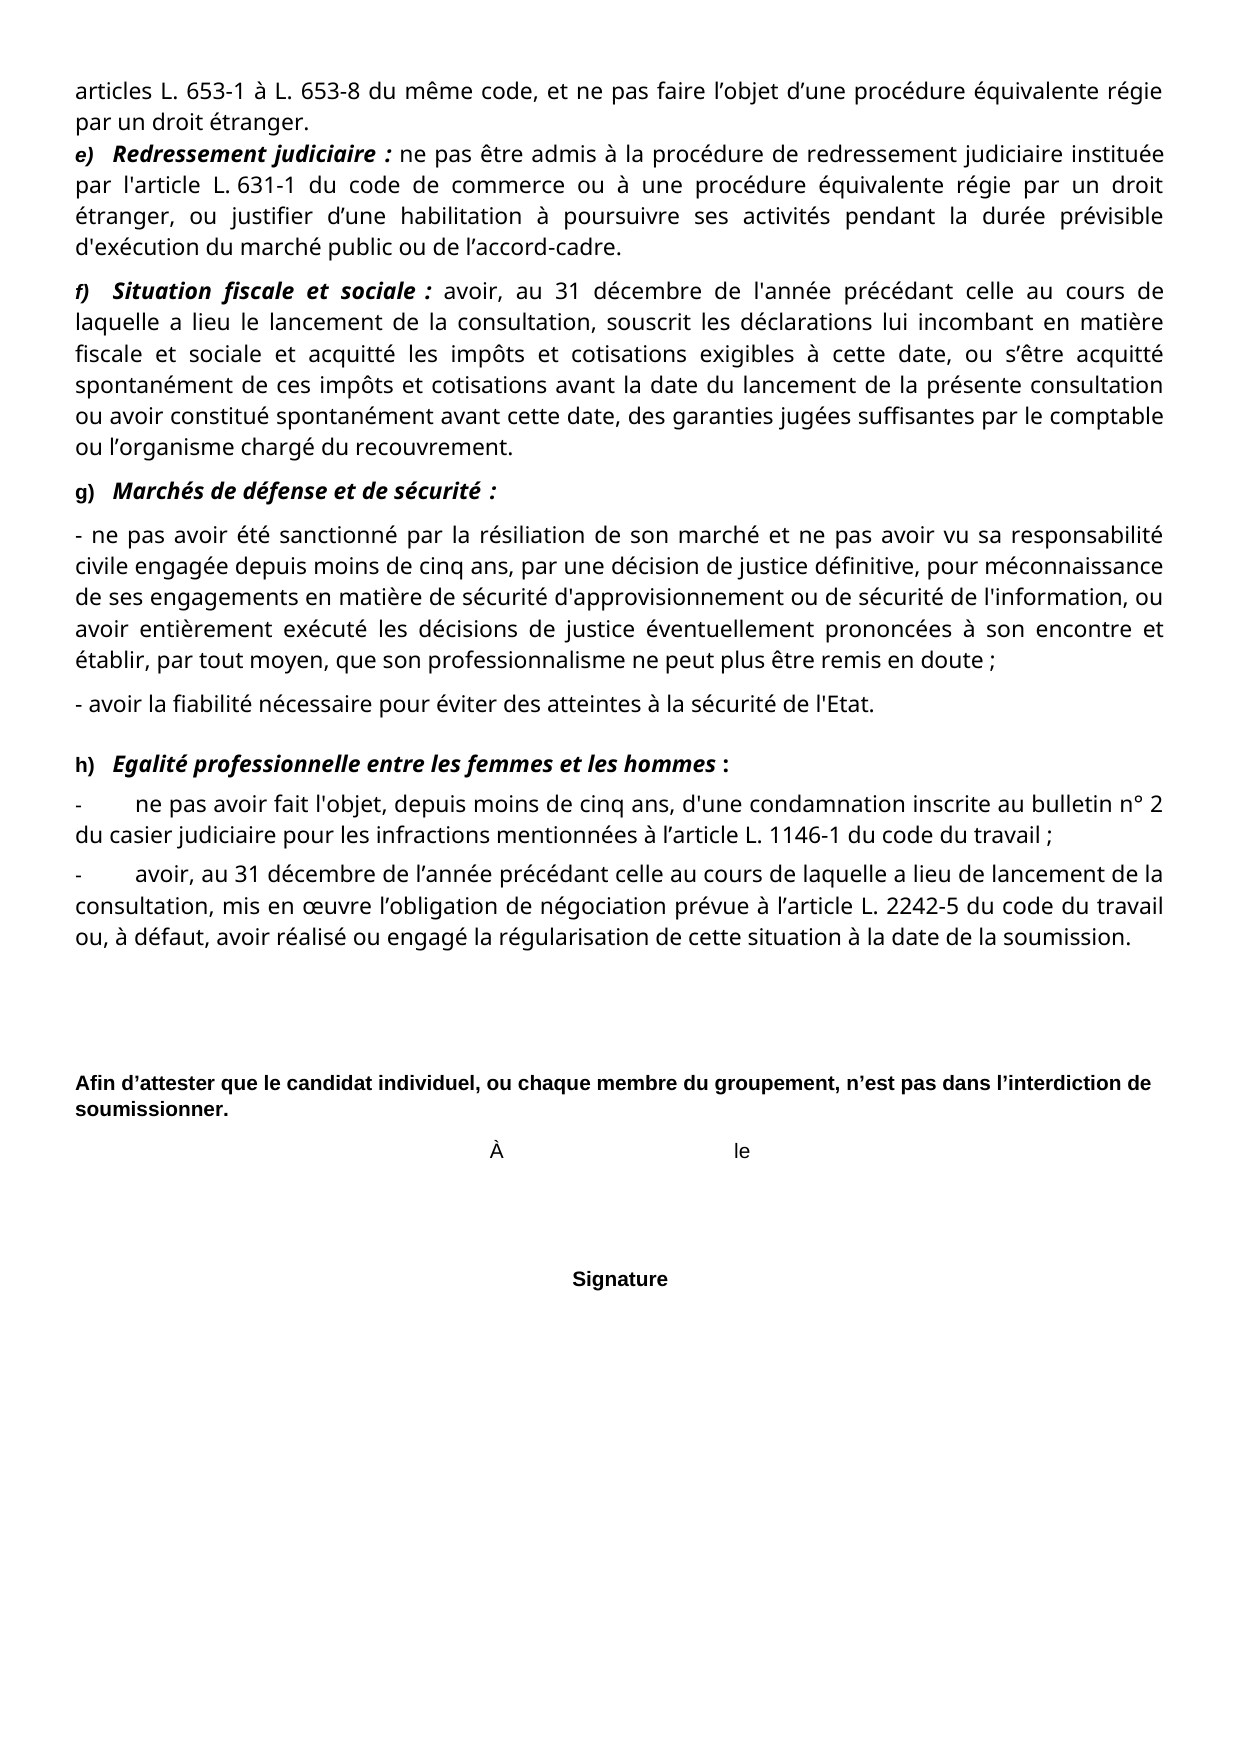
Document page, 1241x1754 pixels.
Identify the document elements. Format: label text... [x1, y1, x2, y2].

text À le [75, 1139, 1165, 1163]
list Marchés de défense et de sécurité : [75, 475, 1165, 506]
text Afin d’attester que le candidat individuel, ou chaque membre du groupement, n’est pas dans l’interdiction de soumissionner. [75, 1071, 1165, 1121]
list ne pas avoir fait l'objet, depuis moins de cinq ans, d'une condamnation inscrite au bulletin n° 2 du casier judiciaire pour les infractions mentionnées à l’article L. 1146-1 du code du travail ; [75, 787, 1165, 850]
text - ne pas avoir été sanctionné par la résiliation de son marché et ne pas avoir vu sa responsabilité civile engagée depuis moins de cinq ans, par une décision de justice définitive, pour méconnaissance de ses engagements en matière de sécurité d'approvisionnement ou de sécurité de l'information, ou avoir entièrement exécuté les décisions de justice éventuellement prononcées à son encontre et établir, par tout moyen, que son professionnalisme ne peut plus être remis en doute ; [75, 519, 1165, 675]
list Redressement judiciaire : ne pas être admis à la procédure de redressement judiciaire instituée par l'article L. 631-1 du code de commerce ou à une procédure équivalente régie par un droit étranger, ou justifier d’une habilitation à poursuivre ses activités pendant la durée prévisible d'exécution du marché public ou de l’accord-cadre. [75, 137, 1165, 262]
list Egalité professionnelle entre les femmes et les hommes : [75, 748, 1165, 779]
text Signature [75, 1267, 1165, 1291]
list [75, 75, 1165, 137]
list Situation fiscale et sociale : avoir, au 31 décembre de l'année précédant celle au cours de laquelle a lieu le lancement de la consultation, souscrit les déclarations lui incombant en matière fiscale et sociale et acquitté les impôts et cotisations exigibles à cette date, ou s’être acquitté spontanément de ces impôts et cotisations avant la date du lancement de la présente consultation ou avoir constitué spontanément avant cette date, des garanties jugées suffisantes par le comptable ou l’organisme chargé du recouvrement. [75, 275, 1165, 462]
list avoir, au 31 décembre de l’année précédant celle au cours de laquelle a lieu de lancement de la consultation, mis en œuvre l’obligation de négociation prévue à l’article L. 2242-5 du code du travail ou, à défaut, avoir réalisé ou engagé la régularisation de cette situation à la date de la soumission. [75, 858, 1165, 952]
text - avoir la fiabilité nécessaire pour éviter des atteintes à la sécurité de l'Etat. [75, 687, 1165, 719]
